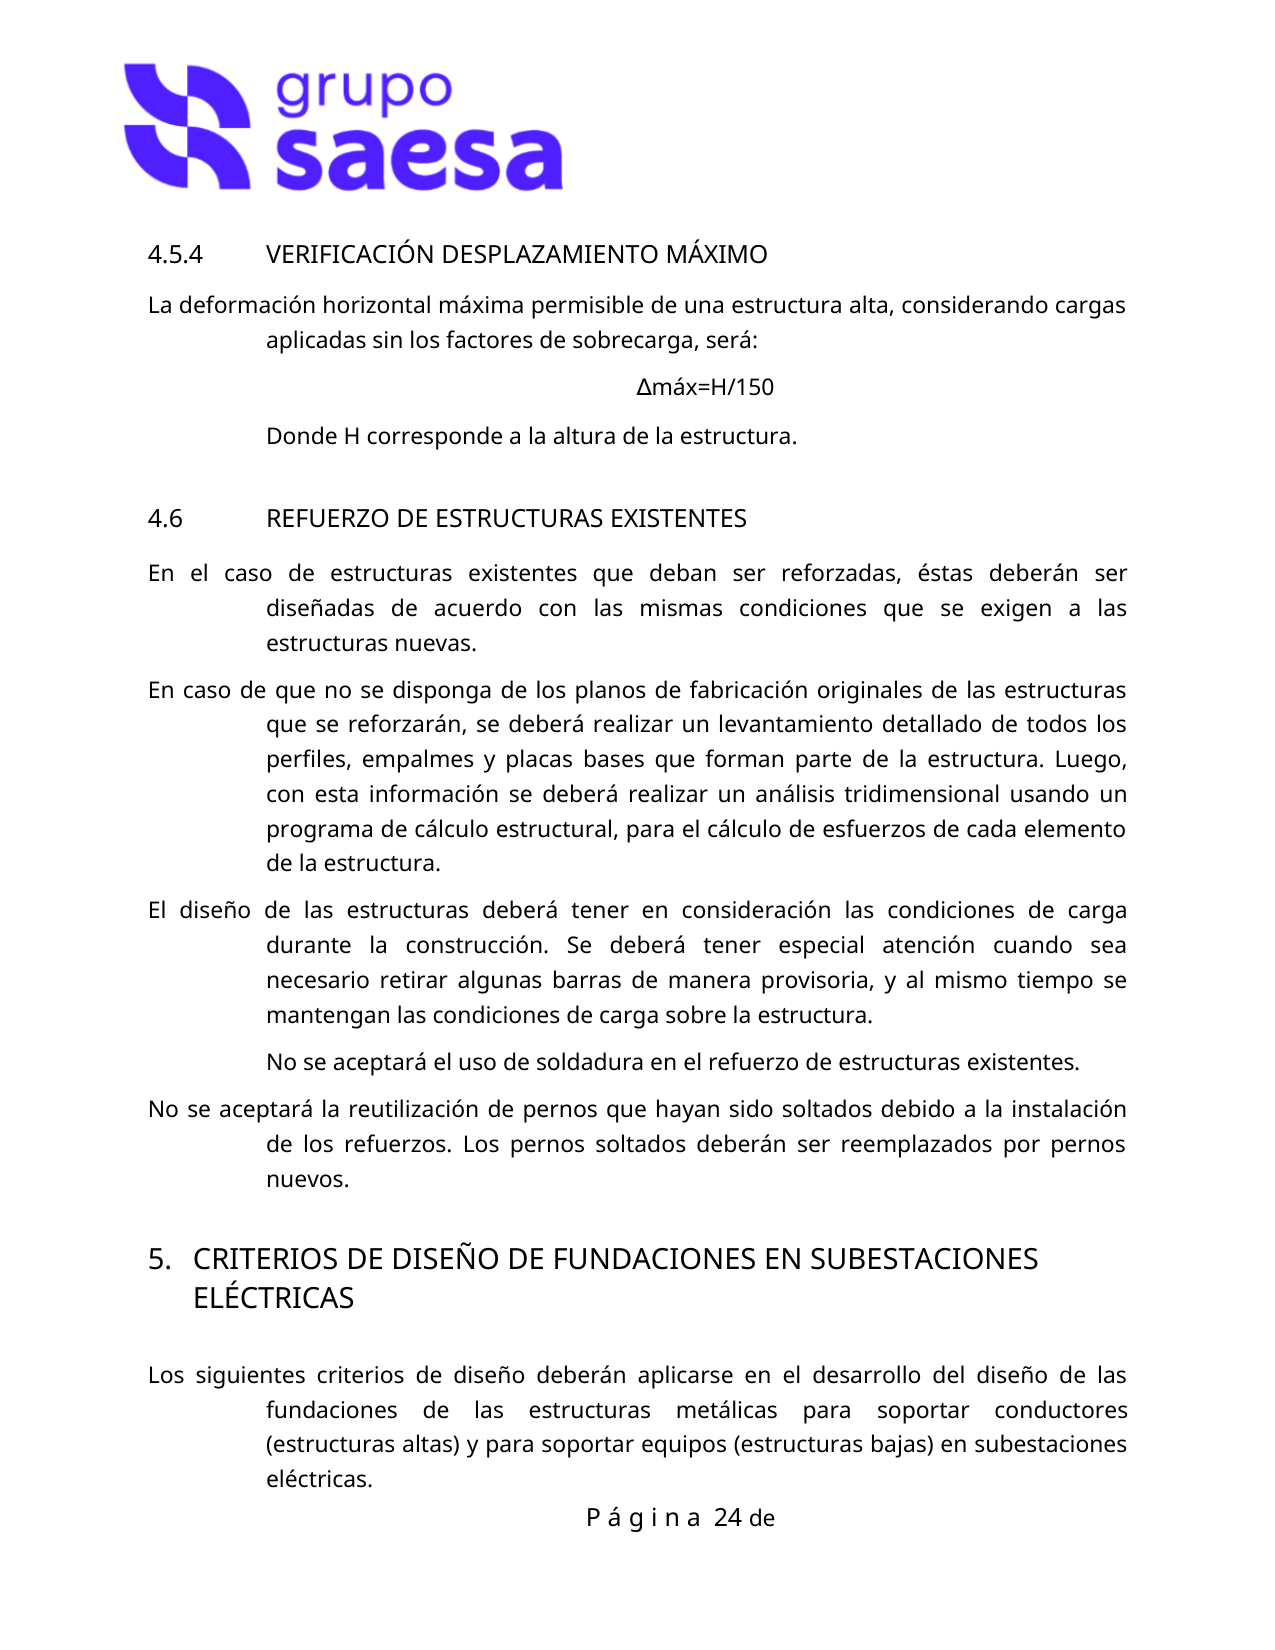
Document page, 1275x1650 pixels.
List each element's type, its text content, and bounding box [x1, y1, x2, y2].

text ∆máx=H/150 Donde H corresponde a la altura de la estructura. [266, 371, 813, 451]
subtitle VERIFICACIÓN DESPLAZAMIENTO MÁXIMO [148, 236, 1200, 271]
text En caso de que no se disponga de los planos de fabricación originales de las estructuras que se reforzarán, se deberá realizar un levantamiento detallado de todos los perfiles, empalmes y placas bases que forman parte de la estructura. Luego, con esta información se deberá realizar un análisis tridimensional usando un programa de cálculo estructural, para el cálculo de esfuerzos de cada elemento de la estructura. [148, 674, 1128, 878]
text El diseño de las estructuras deberá tener en consideración las condiciones de carga durante la construcción. Se deberá tener especial atención cuando sea necesario retirar algunas barras de manera provisoria, y al mismo tiempo se mantengan las condiciones de carga sobre la estructura. [148, 894, 1128, 1030]
text No se aceptará la reutilización de pernos que hayan sido soltados debido a la instalación de los refuerzos. Los pernos soltados deberán ser reemplazados por pernos nuevos. [148, 1093, 1127, 1194]
text En el caso de estructuras existentes que deban ser reforzadas, éstas deberán ser diseñadas de acuerdo con las mismas condiciones que se exigen a las estructuras nuevas. [148, 557, 1128, 658]
text No se aceptará el uso de soldadura en el refuerzo de estructuras existentes. [266, 1046, 1200, 1077]
text Los siguientes criterios de diseño deberán aplicarse en el desarrollo del diseño de las fundaciones de las estructuras metálicas para soportar conductores (estructuras altas) y para soportar equipos (estructuras bajas) en subestaciones eléctricas. [148, 1359, 1128, 1494]
subtitle CRITERIOS DE DISEÑO DE FUNDACIONES EN SUBESTACIONES ELÉCTRICAS [148, 1238, 1200, 1317]
subtitle REFUERZO DE ESTRUCTURAS EXISTENTES [148, 500, 1200, 534]
text La deformación horizontal máxima permisible de una estructura alta, considerando cargas aplicadas sin los factores de sobrecarga, será: [148, 289, 1127, 355]
picture [112, 54, 569, 195]
